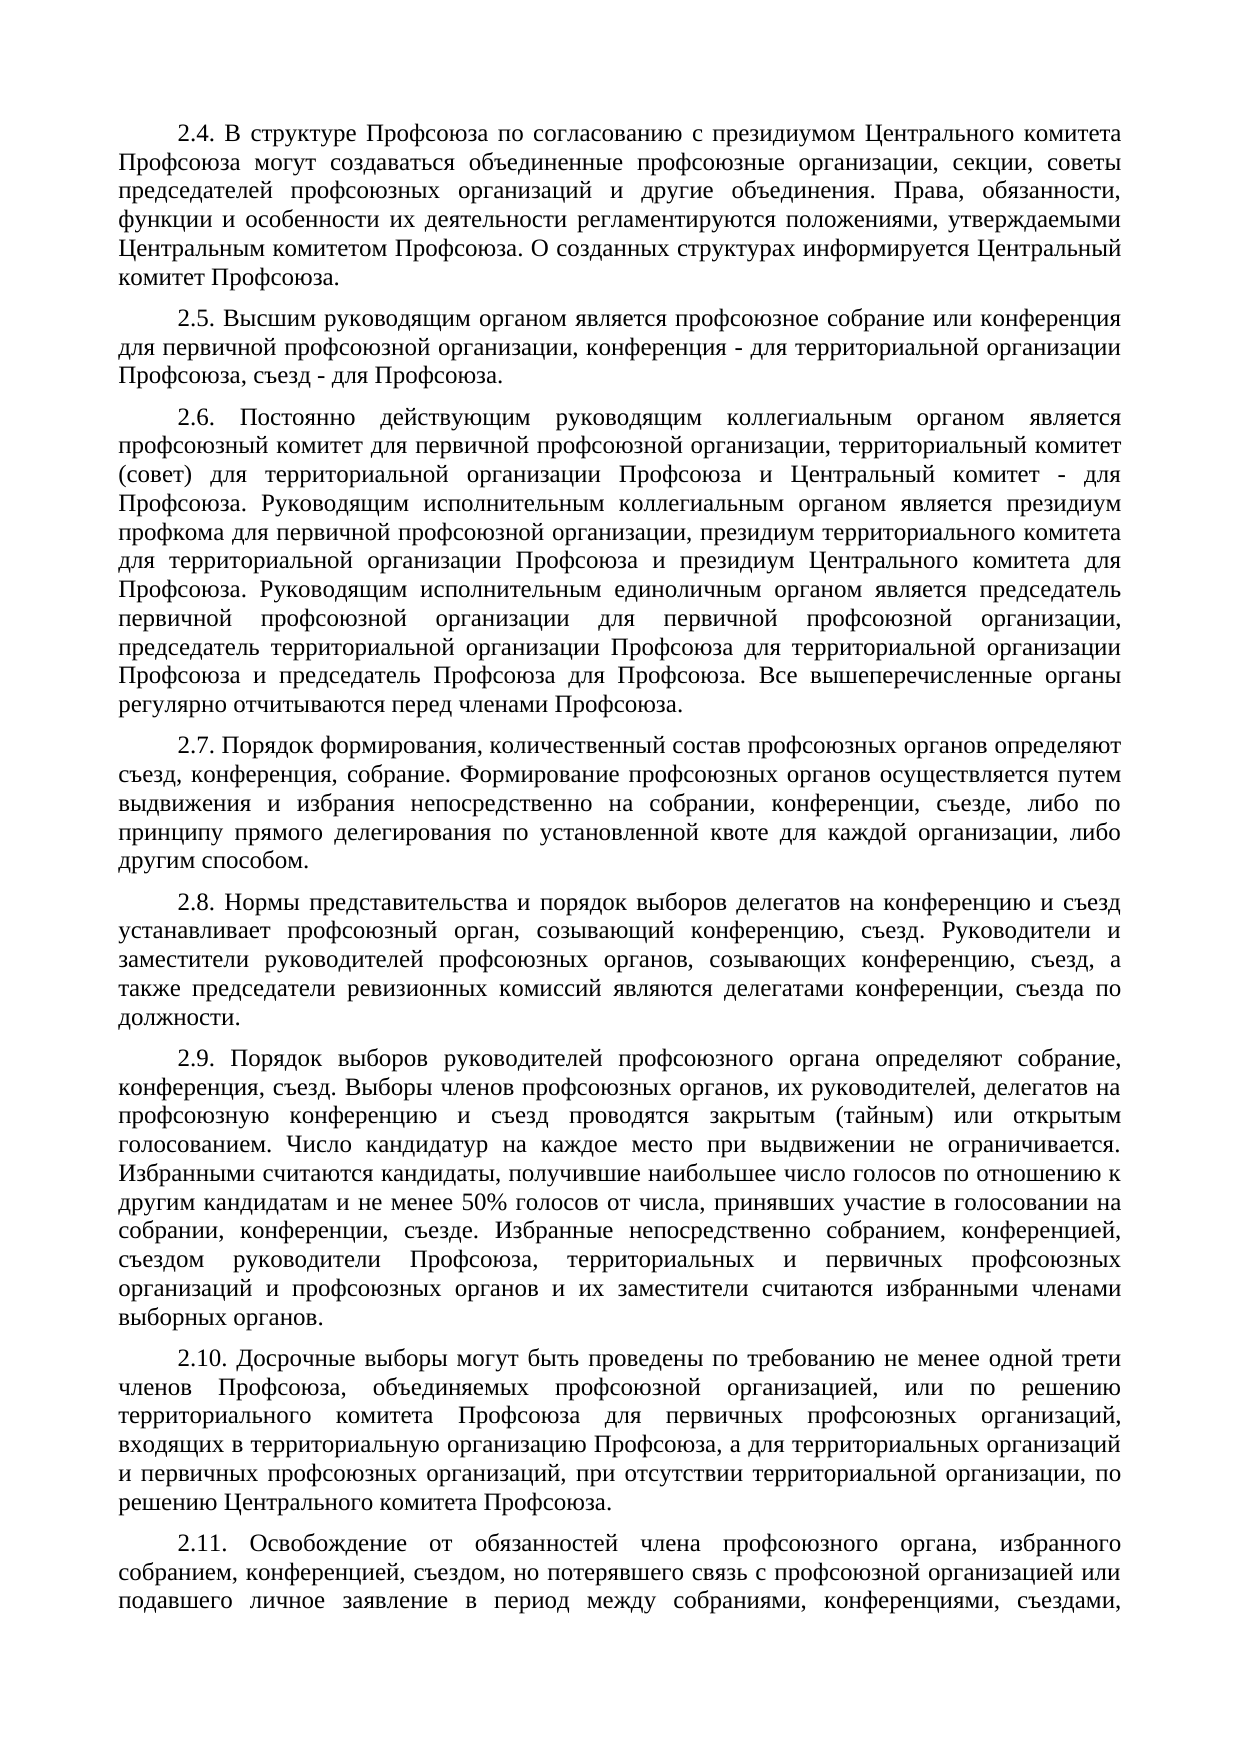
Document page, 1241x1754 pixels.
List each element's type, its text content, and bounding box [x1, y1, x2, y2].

text 2.5. Высшим руководящим органом является профсоюзное собрание или конференция для первичной профсоюзной организации, конференция - для территориальной организации Профсоюза, съезд - для Профсоюза. [118, 303, 1122, 389]
text 2.6. Постоянно действующим руководящим коллегиальным органом является профсоюзный комитет для первичной профсоюзной организации, территориальный комитет (совет) для территориальной организации Профсоюза и Центральный комитет - для Профсоюза. Руководящим исполнительным коллегиальным органом является президиум профкома для первичной профсоюзной организации, президиум территориального комитета для территориальной организации Профсоюза и президиум Центрального комитета для Профсоюза. Руководящим исполнительным единоличным органом является председатель первичной профсоюзной организации для первичной профсоюзной организации, председатель территориальной организации Профсоюза для территориальной организации Профсоюза и председатель Профсоюза для Профсоюза. Все вышеперечисленные органы регулярно отчитываются перед членами Профсоюза. [118, 402, 1122, 718]
text 2.7. Порядок формирования, количественный состав профсоюзных органов определяют съезд, конференция, собрание. Формирование профсоюзных органов осуществляется путем выдвижения и избрания непосредственно на собрании, конференции, съезде, либо по принципу прямого делегирования по установленной квоте для каждой организации, либо другим способом. [118, 731, 1122, 874]
text 2.8. Нормы представительства и порядок выборов делегатов на конференцию и съезд устанавливает профсоюзный орган, созывающий конференцию, съезд. Руководители и заместители руководителей профсоюзных органов, созывающих конференцию, съезд, а также председатели ревизионных комиссий являются делегатами конференции, съезда по должности. [118, 887, 1122, 1031]
text 2.9. Порядок выборов руководителей профсоюзного органа определяют собрание, конференция, съезд. Выборы членов профсоюзных органов, их руководителей, делегатов на профсоюзную конференцию и съезд проводятся закрытым (тайным) или открытым голосованием. Число кандидатур на каждое место при выдвижении не ограничивается. Избранными считаются кандидаты, получившие наибольшее число голосов по отношению к другим кандидатам и не менее 50% голосов от числа, принявших участие в голосовании на собрании, конференции, съезде. Избранные непосредственно собранием, конференцией, съездом руководители Профсоюза, территориальных и первичных профсоюзных организаций и профсоюзных органов и их заместители считаются избранными членами выборных органов. [118, 1043, 1122, 1331]
text 2.10. Досрочные выборы могут быть проведены по требованию не менее одной трети членов Профсоюза, объединяемых профсоюзной организацией, или по решению территориального комитета Профсоюза для первичных профсоюзных организаций, входящих в территориальную организацию Профсоюза, а для территориальных организаций и первичных профсоюзных организаций, при отсутствии территориальной организации, по решению Центрального комитета Профсоюза. [118, 1343, 1122, 1516]
text 2.4. В структуре Профсоюза по согласованию с президиумом Центрального комитета Профсоюза могут создаваться объединенные профсоюзные организации, секции, советы председателей профсоюзных организаций и другие объединения. Права, обязанности, функции и особенности их деятельности регламентируются положениями, утверждаемыми Центральным комитетом Профсоюза. О созданных структурах информируется Центральный комитет Профсоюза. [118, 118, 1122, 291]
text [118, 1528, 1122, 1614]
